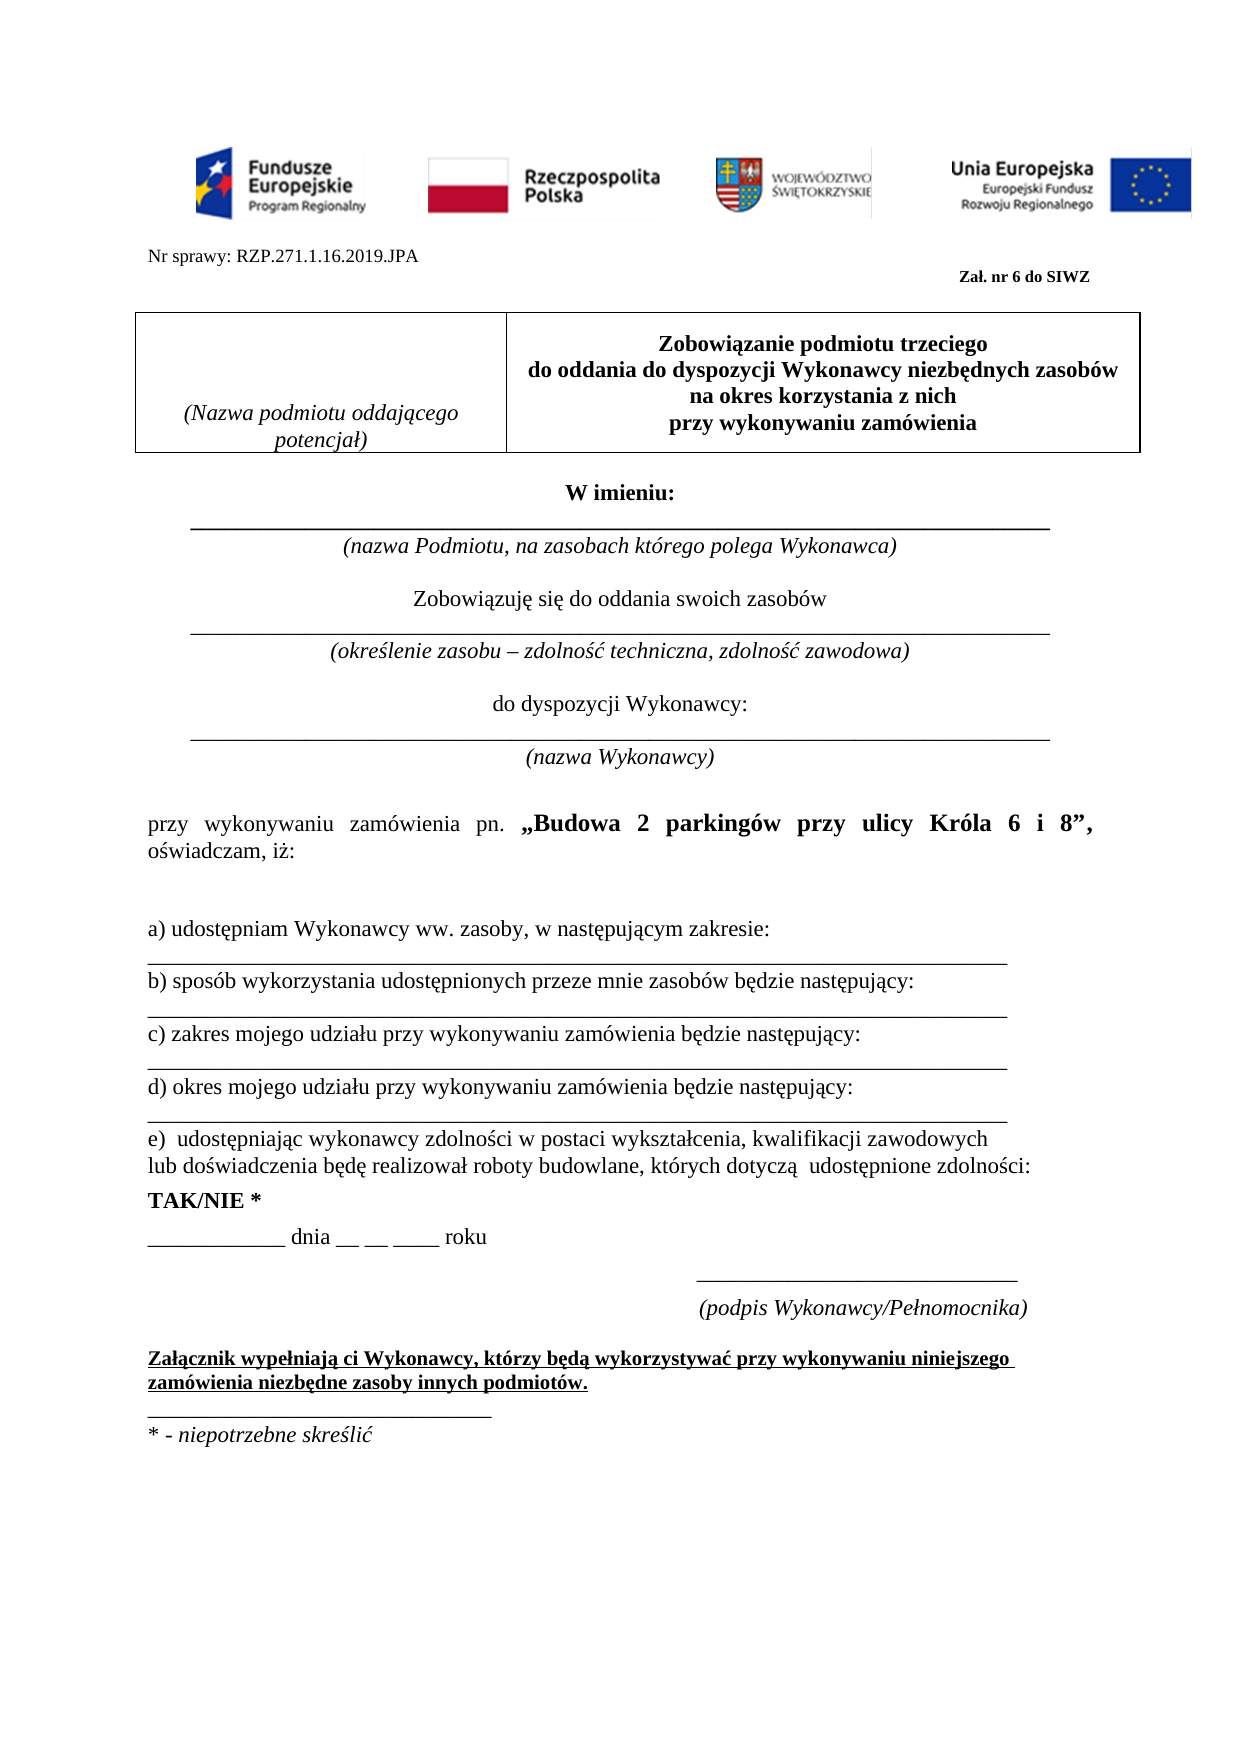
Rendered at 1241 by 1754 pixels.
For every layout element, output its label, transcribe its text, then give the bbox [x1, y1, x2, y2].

text do dyspozycji Wykonawcy: [148, 690, 1093, 717]
text ______________________________ [148, 1394, 1093, 1421]
text ___________________________________________________________________________ [148, 1046, 1093, 1073]
picture [952, 147, 1192, 221]
text a) udostępniam Wykonawcy ww. zasoby, w następującym zakresie: [148, 915, 1093, 941]
text (nazwa Podmiotu, na zasobach którego polega Wykonawca) [148, 532, 1093, 558]
text * - niepotrzebne skreślić [148, 1421, 1093, 1447]
text ____________ dnia __ __ ____ roku [148, 1214, 1093, 1249]
text ___________________________________________________________________________ [148, 941, 1093, 967]
text b) sposób wykorzystania udostępnionych przeze mnie zasobów będzie następujący: [148, 967, 1093, 994]
text (podpis Wykonawcy/Pełnomocnika) [664, 1284, 1093, 1320]
table_header [167, 148, 1030, 223]
text e) udostępniając wykonawcy zdolności w postaci wykształcenia, kwalifikacji zawodowych [148, 1126, 1093, 1152]
text ___________________________________________________________________________ [148, 994, 1093, 1020]
table_header (Nazwa podmiotu oddającego potencjał) [136, 313, 506, 452]
text lub doświadczenia będę realizował roboty budowlane, których dotyczą udostępnione zdolności: [148, 1152, 1093, 1178]
text Nr sprawy: RZP.271.1.16.2019.JPA [148, 245, 1093, 267]
text przy wykonywaniu zamówienia pn. „Budowa 2 parkingów przy ulicy Króla 6 i 8”, oświadczam, iż: [148, 808, 1093, 863]
text ____________________________ [148, 1249, 1093, 1284]
text d) okres mojego udziału przy wykonywaniu zamówienia będzie następujący: [148, 1073, 1093, 1099]
table_header Zobowiązanie podmiotu trzeciego do oddania do dyspozycji Wykonawcy niezbędnych zasobów na okres korzystania z nich przy wykonywaniu zamówienia [507, 313, 1139, 452]
picture [428, 147, 661, 221]
picture [196, 147, 367, 221]
text ___________________________________________________________________________ [148, 611, 1093, 638]
text ___________________________________________________________________________ [148, 1099, 1093, 1126]
text (określenie zasobu – zdolność techniczna, zdolność zawodowa) [148, 638, 1093, 664]
text c) zakres mojego udziału przy wykonywaniu zamówienia będzie następujący: [148, 1020, 1093, 1046]
text TAK/NIE * [148, 1178, 1093, 1214]
text W imieniu: ___________________________________________________________________________ [148, 479, 1093, 532]
text Zał. nr 6 do SIWZ [148, 267, 1093, 286]
text Załącznik wypełniają ci Wykonawcy, którzy będą wykorzystywać przy wykonywaniu niniejszego zamówienia niezbędne zasoby innych podmiotów. [148, 1346, 1093, 1394]
text (nazwa Wykonawcy) [148, 743, 1093, 769]
picture [716, 147, 872, 221]
text Zobowiązuję się do oddania swoich zasobów [148, 585, 1093, 611]
text ___________________________________________________________________________ [148, 717, 1093, 743]
